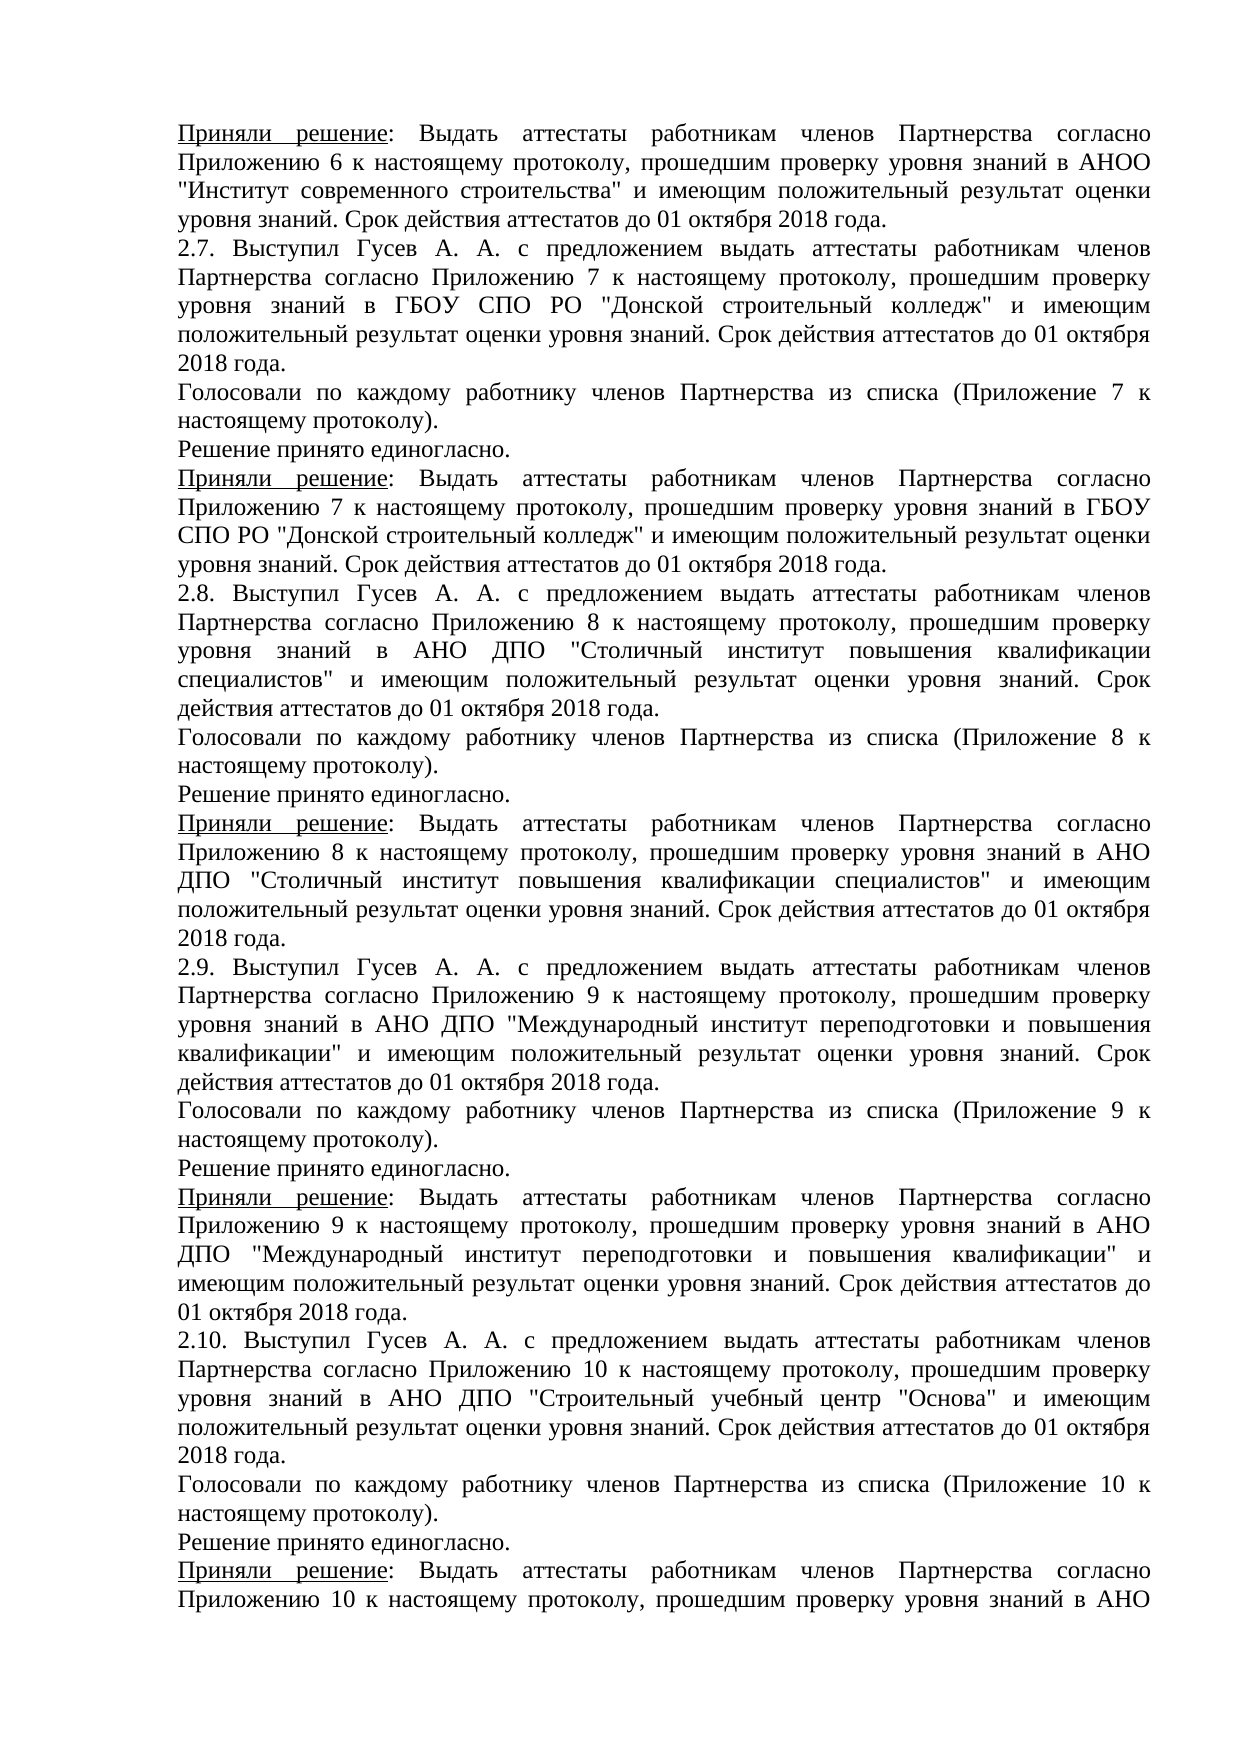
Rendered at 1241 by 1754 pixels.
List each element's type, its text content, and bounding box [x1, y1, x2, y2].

text 2.9. Выступил Гусев А. А. с предложением выдать аттестаты работникам членов Партнерства согласно Приложению 9 к настоящему протоколу, прошедшим проверку уровня знаний в АНО ДПО "Международный институт переподготовки и повышения квалификации" и имеющим положительный результат оценки уровня знаний. Срок действия аттестатов до 01 октября 2018 года. [177, 952, 1152, 1096]
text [177, 1556, 1152, 1613]
text Решение принято единогласно. [177, 779, 1152, 808]
text 2.10. Выступил Гусев А. А. с предложением выдать аттестаты работникам членов Партнерства согласно Приложению 10 к настоящему протоколу, прошедшим проверку уровня знаний в АНО ДПО "Строительный учебный центр "Основа" и имеющим положительный результат оценки уровня знаний. Срок действия аттестатов до 01 октября 2018 года. [177, 1326, 1152, 1469]
text Голосовали по каждому работнику членов Партнерства из списка (Приложение 7 к настоящему протоколу). [177, 377, 1152, 434]
text 2.7. Выступил Гусев А. А. с предложением выдать аттестаты работникам членов Партнерства согласно Приложению 7 к настоящему протоколу, прошедшим проверку уровня знаний в ГБОУ СПО РО "Донской строительный колледж" и имеющим положительный результат оценки уровня знаний. Срок действия аттестатов до 01 октября 2018 года. [177, 233, 1152, 377]
text Голосовали по каждому работнику членов Партнерства из списка (Приложение 8 к настоящему протоколу). [177, 722, 1152, 779]
text 2.8. Выступил Гусев А. А. с предложением выдать аттестаты работникам членов Партнерства согласно Приложению 8 к настоящему протоколу, прошедшим проверку уровня знаний в АНО ДПО "Столичный институт повышения квалификации специалистов" и имеющим положительный результат оценки уровня знаний. Срок действия аттестатов до 01 октября 2018 года. [177, 578, 1152, 722]
text Приняли решение: Выдать аттестаты работникам членов Партнерства согласно Приложению 9 к настоящему протоколу, прошедшим проверку уровня знаний в АНО ДПО "Международный институт переподготовки и повышения квалификации" и имеющим положительный результат оценки уровня знаний. Срок действия аттестатов до 01 октября 2018 года. [177, 1182, 1152, 1326]
text Решение принято единогласно. [177, 1153, 1152, 1182]
text Приняли решение: Выдать аттестаты работникам членов Партнерства согласно Приложению 8 к настоящему протоколу, прошедшим проверку уровня знаний в АНО ДПО "Столичный институт повышения квалификации специалистов" и имеющим положительный результат оценки уровня знаний. Срок действия аттестатов до 01 октября 2018 года. [177, 808, 1152, 952]
text Голосовали по каждому работнику членов Партнерства из списка (Приложение 10 к настоящему протоколу). [177, 1469, 1152, 1527]
text Решение принято единогласно. [177, 434, 1152, 463]
text Голосовали по каждому работнику членов Партнерства из списка (Приложение 9 к настоящему протоколу). [177, 1096, 1152, 1153]
text Решение принято единогласно. [177, 1527, 1152, 1556]
text Приняли решение: Выдать аттестаты работникам членов Партнерства согласно Приложению 7 к настоящему протоколу, прошедшим проверку уровня знаний в ГБОУ СПО РО "Донской строительный колледж" и имеющим положительный результат оценки уровня знаний. Срок действия аттестатов до 01 октября 2018 года. [177, 463, 1152, 578]
text Приняли решение: Выдать аттестаты работникам членов Партнерства согласно Приложению 6 к настоящему протоколу, прошедшим проверку уровня знаний в АНОО "Институт современного строительства" и имеющим положительный результат оценки уровня знаний. Срок действия аттестатов до 01 октября 2018 года. [177, 118, 1152, 233]
